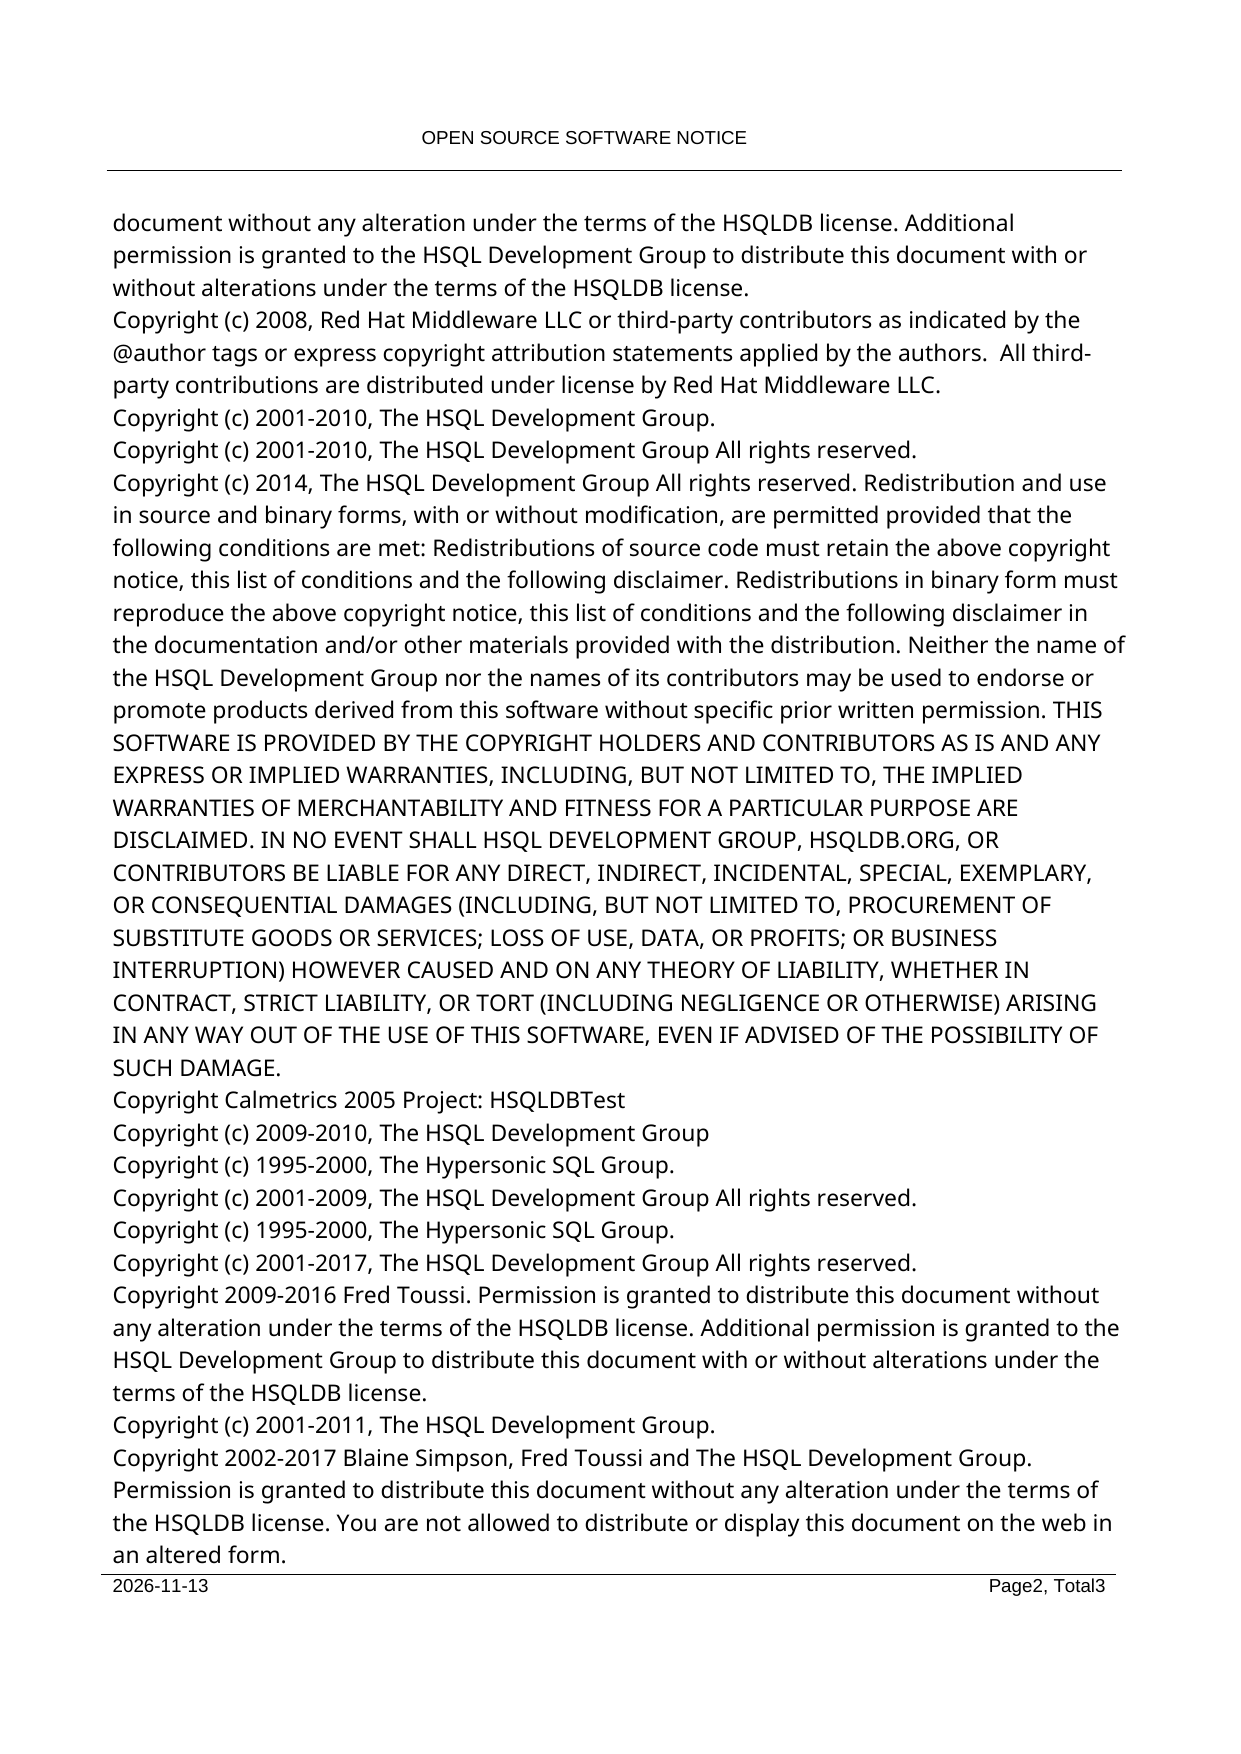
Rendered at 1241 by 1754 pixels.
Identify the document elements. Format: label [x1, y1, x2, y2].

text [112, 206, 1128, 1571]
